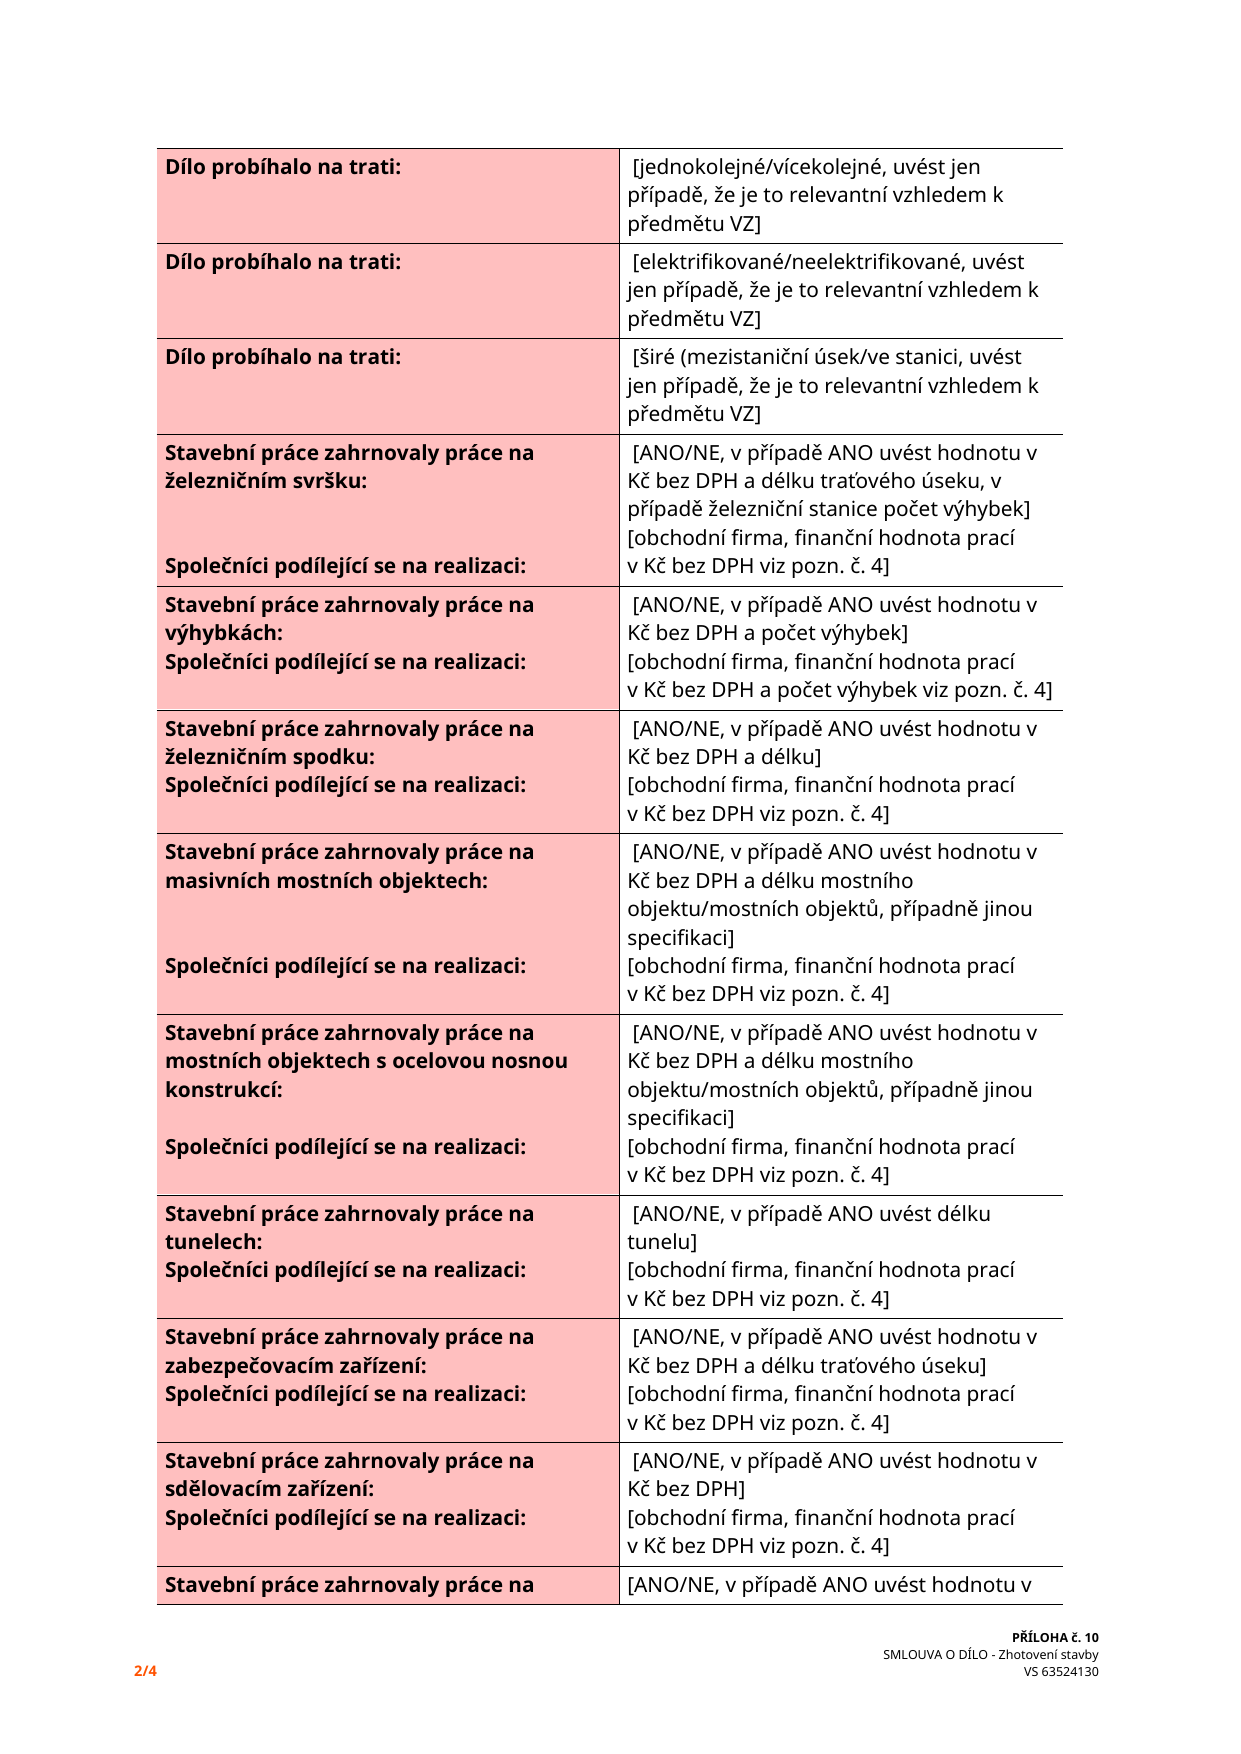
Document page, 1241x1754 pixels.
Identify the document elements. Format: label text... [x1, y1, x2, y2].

table_cell Stavební práce zahrnovaly práce na mostních objektech s ocelovou nosnou konstrukcí: Společníci podílející se na realizaci: [157, 1015, 619, 1194]
table_cell Dílo probíhalo na trati: [157, 149, 619, 243]
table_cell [620, 1567, 1063, 1604]
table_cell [157, 1567, 619, 1604]
table_cell [jednokolejné/vícekolejné, uvést jen případě, že je to relevantní vzhledem k předmětu VZ] [620, 149, 1063, 243]
table_cell [ANO/NE, v případě ANO uvést hodnotu v Kč bez DPH a délku mostního objektu/mostních objektů, případně jinou specifikaci] [obchodní firma, finanční hodnota prací v Kč bez DPH viz pozn. č. 4] [620, 1015, 1063, 1194]
table_cell Stavební práce zahrnovaly práce na tunelech: Společníci podílející se na realizaci: [157, 1196, 619, 1318]
table_cell Stavební práce zahrnovaly práce na výhybkách: Společníci podílející se na realizaci: [157, 587, 619, 709]
table_cell [ANO/NE, v případě ANO uvést délku tunelu] [obchodní firma, finanční hodnota prací v Kč bez DPH viz pozn. č. 4] [620, 1196, 1063, 1318]
table_cell [ANO/NE, v případě ANO uvést hodnotu v Kč bez DPH a délku traťového úseku, v případě železniční stanice počet výhybek] [obchodní firma, finanční hodnota prací v Kč bez DPH viz pozn. č. 4] [620, 435, 1063, 586]
table_cell [elektrifikované/neelektrifikované, uvést jen případě, že je to relevantní vzhledem k předmětu VZ] [620, 244, 1063, 338]
table_cell [ANO/NE, v případě ANO uvést hodnotu v Kč bez DPH a délku traťového úseku] [obchodní firma, finanční hodnota prací v Kč bez DPH viz pozn. č. 4] [620, 1319, 1063, 1442]
table_cell [ANO/NE, v případě ANO uvést hodnotu v Kč bez DPH a délku mostního objektu/mostních objektů, případně jinou specifikaci] [obchodní firma, finanční hodnota prací v Kč bez DPH viz pozn. č. 4] [620, 834, 1063, 1014]
table_cell [ANO/NE, v případě ANO uvést hodnotu v Kč bez DPH a počet výhybek] [obchodní firma, finanční hodnota prací v Kč bez DPH a počet výhybek viz pozn. č. 4] [620, 587, 1063, 709]
table_cell Dílo probíhalo na trati: [157, 244, 619, 338]
table_cell [ANO/NE, v případě ANO uvést hodnotu v Kč bez DPH] [obchodní firma, finanční hodnota prací v Kč bez DPH viz pozn. č. 4] [620, 1443, 1063, 1566]
table_cell Stavební práce zahrnovaly práce na zabezpečovacím zařízení: Společníci podílející se na realizaci: [157, 1319, 619, 1442]
table_cell Stavební práce zahrnovaly práce na železničním svršku: Společníci podílející se na realizaci: [157, 435, 619, 586]
table_cell Stavební práce zahrnovaly práce na masivních mostních objektech: Společníci podílející se na realizaci: [157, 834, 619, 1014]
table_cell [ANO/NE, v případě ANO uvést hodnotu v Kč bez DPH a délku] [obchodní firma, finanční hodnota prací v Kč bez DPH viz pozn. č. 4] [620, 711, 1063, 833]
table_cell Stavební práce zahrnovaly práce na sdělovacím zařízení: Společníci podílející se na realizaci: [157, 1443, 619, 1566]
table_cell Dílo probíhalo na trati: [157, 339, 619, 434]
table_cell [širé (mezistaniční úsek/ve stanici, uvést jen případě, že je to relevantní vzhledem k předmětu VZ] [620, 339, 1063, 434]
table_cell Stavební práce zahrnovaly práce na železničním spodku: Společníci podílející se na realizaci: [157, 711, 619, 833]
